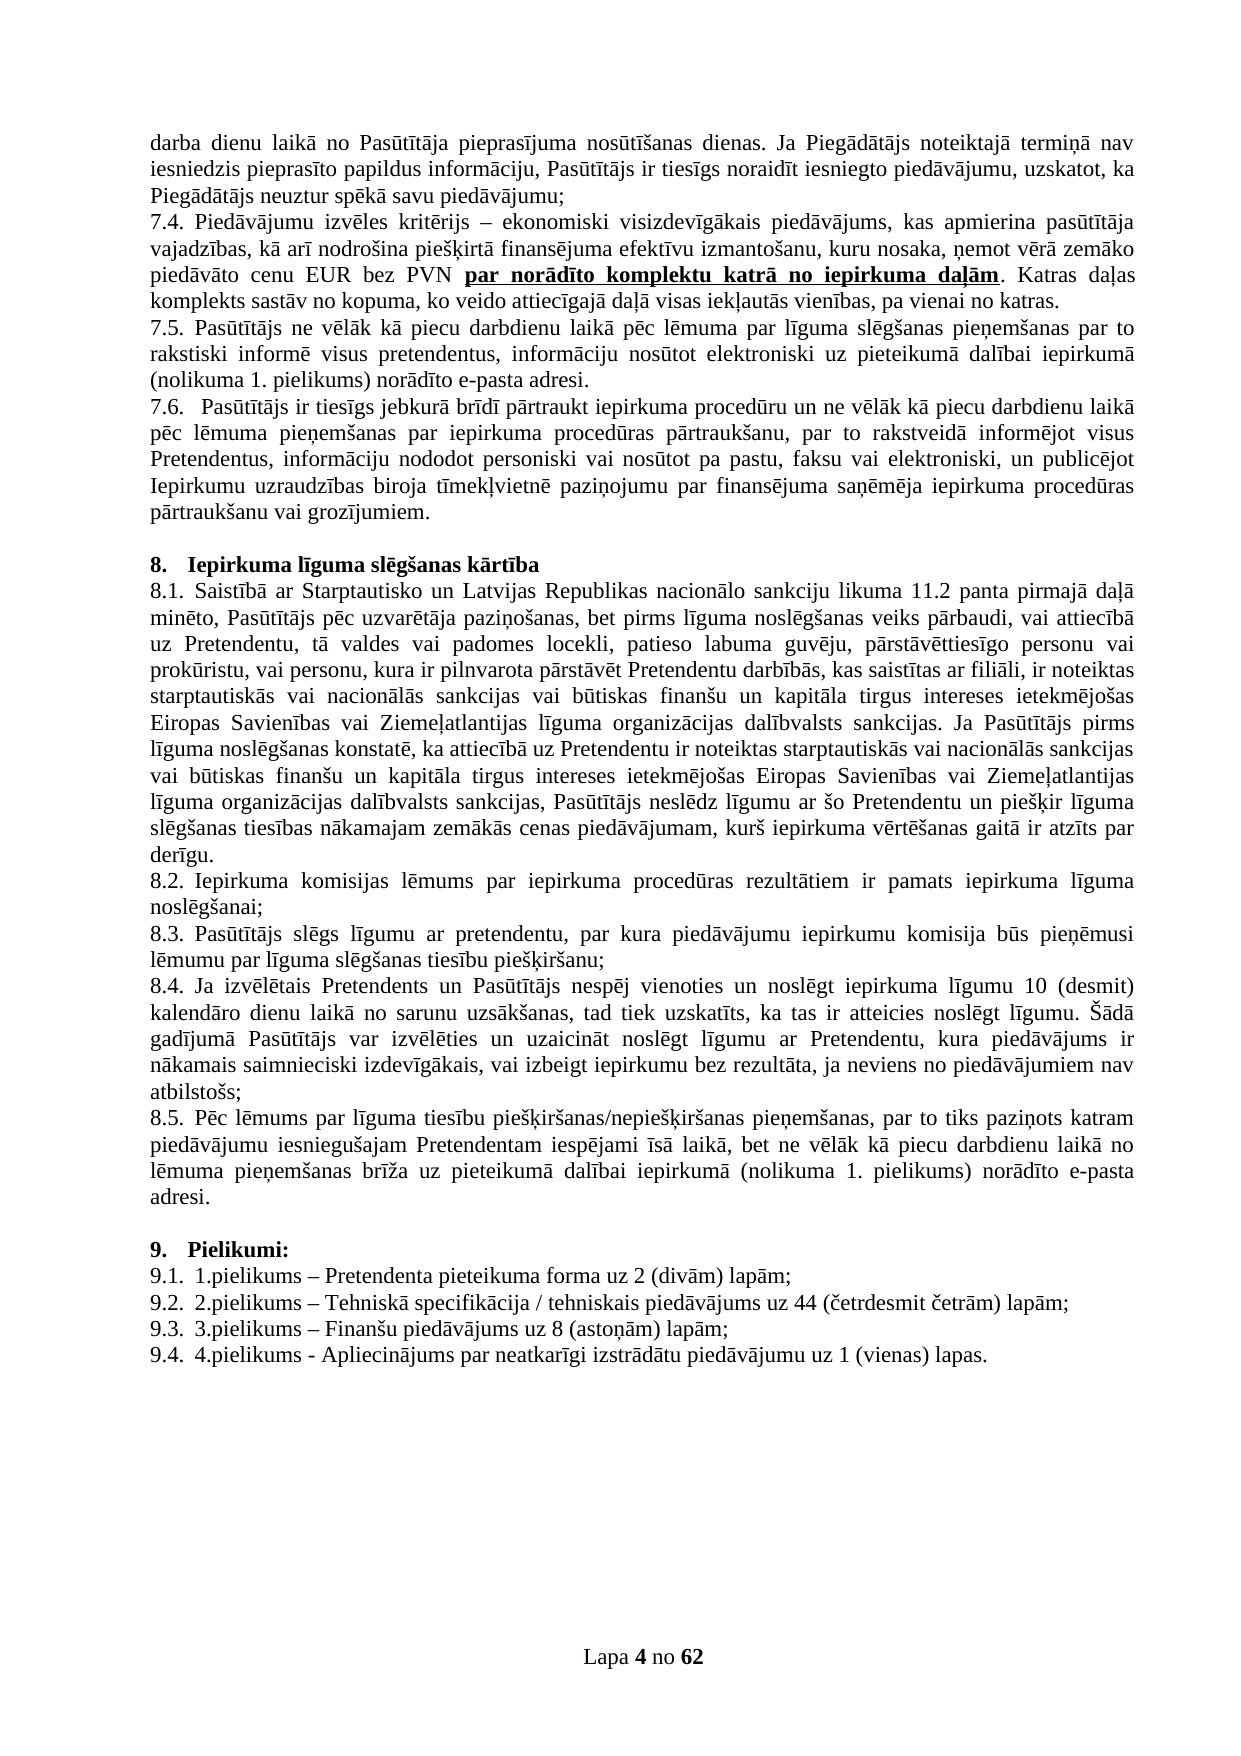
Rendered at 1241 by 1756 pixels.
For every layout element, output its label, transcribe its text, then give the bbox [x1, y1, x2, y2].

list Pasūtītājs ir tiesīgs jebkurā brīdī pārtraukt iepirkuma procedūru un ne vēlāk kā piecu darbdienu laikā pēc lēmuma pieņemšanas par iepirkuma procedūras pārtraukšanu, par to rakstveidā informējot visus Pretendentus, informāciju nododot personiski vai nosūtot pa pastu, faksu vai elektroniski, un publicējot Iepirkumu uzraudzības biroja tīmekļvietnē paziņojumu par finansējuma saņēmēja iepirkuma procedūras pārtraukšanu vai grozījumiem. [150, 393, 1136, 524]
list 4.pielikums - Apliecinājums par neatkarīgi izstrādātu piedāvājumu uz 1 (vienas) lapas. [150, 1341, 1136, 1368]
list Ja izvēlētais Pretendents un Pasūtītājs nespēj vienoties un noslēgt iepirkuma līgumu 10 (desmit) kalendāro dienu laikā no sarunu uzsākšanas, tad tiek uzskatīts, ka tas ir atteicies noslēgt līgumu. Šādā gadījumā Pasūtītājs var izvēlēties un uzaicināt noslēgt līgumu ar Pretendentu, kura piedāvājums ir nākamais saimnieciski izdevīgākais, vai izbeigt iepirkumu bez rezultāta, ja neviens no piedāvājumiem nav atbilstošs; [150, 972, 1136, 1104]
list 3.pielikums – Finanšu piedāvājums uz 8 (astoņām) lapām; [150, 1315, 1136, 1341]
list Piedāvājumu izvēles kritērijs – ekonomiski visizdevīgākais piedāvājums, kas apmierina pasūtītāja vajadzības, kā arī nodrošina piešķirtā finansējuma efektīvu izmantošanu, kuru nosaka, ņemot vērā zemāko piedāvāto cenu EUR bez PVN par norādīto komplektu katrā no iepirkuma daļām. Katras daļas komplekts sastāv no kopuma, ko veido attiecīgajā daļā visas iekļautās vienības, pa vienai no katras. [150, 208, 1136, 314]
list 1.pielikums – Pretendenta pieteikuma forma uz 2 (divām) lapām; [150, 1262, 1136, 1289]
list Pēc lēmums par līguma tiesību piešķiršanas/nepiešķiršanas pieņemšanas, par to tiks paziņots katram piedāvājumu iesniegušajam Pretendentam iespējami īsā laikā, bet ne vēlāk kā piecu darbdienu laikā no lēmuma pieņemšanas brīža uz pieteikumā dalībai iepirkumā (nolikuma 1. pielikums) norādīto e-pasta adresi. [150, 1104, 1136, 1210]
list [150, 129, 1136, 208]
list Pielikumi: [150, 1236, 1136, 1262]
list Pasūtītājs ne vēlāk kā piecu darbdienu laikā pēc lēmuma par līguma slēgšanas pieņemšanas par to rakstiski informē visus pretendentus, informāciju nosūtot elektroniski uz pieteikumā dalībai iepirkumā (nolikuma 1. pielikums) norādīto e-pasta adresi. [150, 314, 1136, 393]
list 2.pielikums – Tehniskā specifikācija / tehniskais piedāvājums uz 44 (četrdesmit četrām) lapām; [150, 1289, 1136, 1315]
list Pasūtītājs slēgs līgumu ar pretendentu, par kura piedāvājumu iepirkumu komisija būs pieņēmusi lēmumu par līguma slēgšanas tiesību piešķiršanu; [150, 920, 1136, 972]
list Saistībā ar Starptautisko un Latvijas Republikas nacionālo sankciju likuma 11.2 panta pirmajā daļā minēto, Pasūtītājs pēc uzvarētāja paziņošanas, bet pirms līguma noslēgšanas veiks pārbaudi, vai attiecībā uz Pretendentu, tā valdes vai padomes locekli, patieso labuma guvēju, pārstāvēttiesīgo personu vai prokūristu, vai personu, kura ir pilnvarota pārstāvēt Pretendentu darbībās, kas saistītas ar filiāli, ir noteiktas starptautiskās vai nacionālās sankcijas vai būtiskas finanšu un kapitāla tirgus intereses ietekmējošas Eiropas Savienības vai Ziemeļatlantijas līguma organizācijas dalībvalsts sankcijas. Ja Pasūtītājs pirms līguma noslēgšanas konstatē, ka attiecībā uz Pretendentu ir noteiktas starptautiskās vai nacionālās sankcijas vai būtiskas finanšu un kapitāla tirgus intereses ietekmējošas Eiropas Savienības vai Ziemeļatlantijas līguma organizācijas dalībvalsts sankcijas, Pasūtītājs neslēdz līgumu ar šo Pretendentu un piešķir līguma slēgšanas tiesības nākamajam zemākās cenas piedāvājumam, kurš iepirkuma vērtēšanas gaitā ir atzīts par derīgu. [150, 577, 1136, 867]
list Iepirkuma līguma slēgšanas kārtība [150, 551, 1136, 577]
list Iepirkuma komisijas lēmums par iepirkuma procedūras rezultātiem ir pamats iepirkuma līguma noslēgšanai; [150, 867, 1136, 920]
